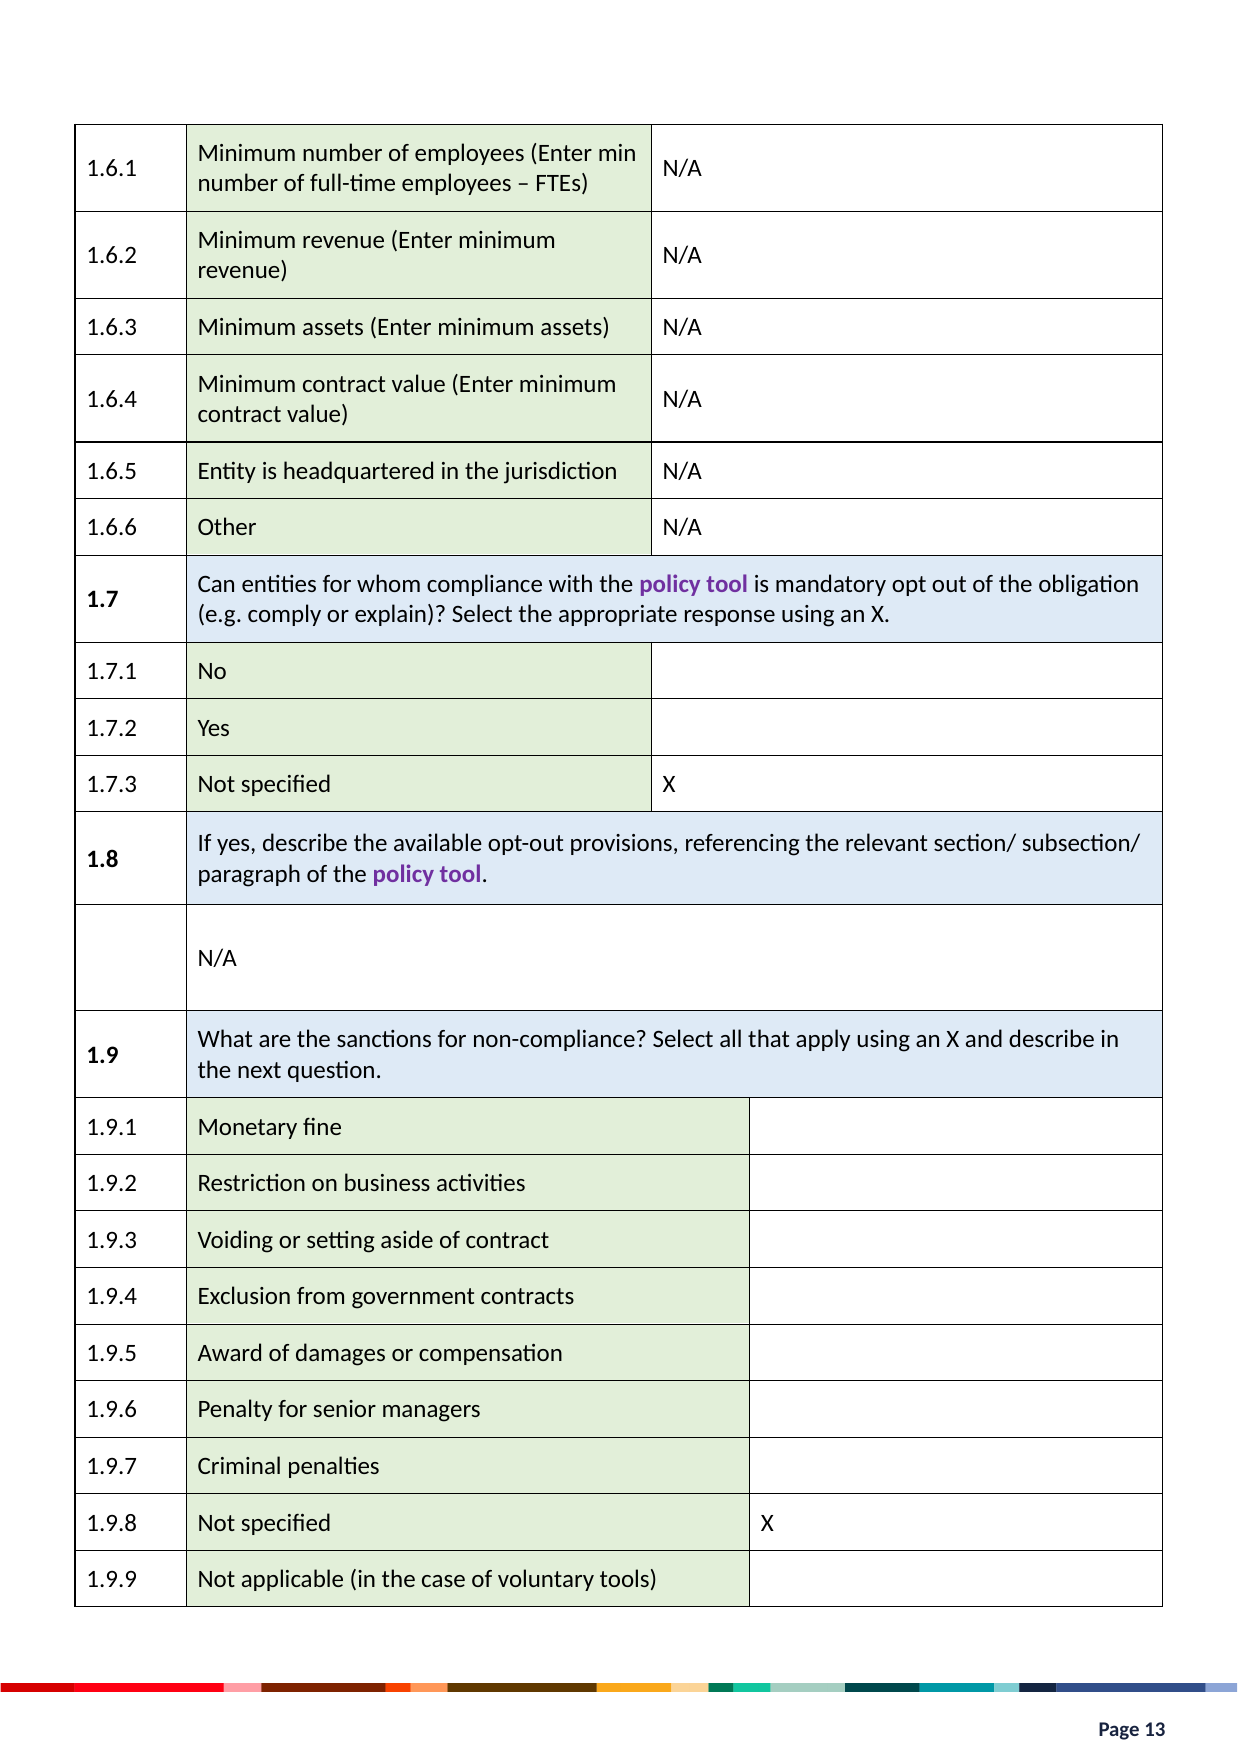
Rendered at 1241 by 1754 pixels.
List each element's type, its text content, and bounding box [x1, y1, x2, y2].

table_cell [750, 1211, 1162, 1267]
table_cell Minimum contract value (Enter minimum contract value) [187, 355, 651, 441]
table_cell 1.6.6 [76, 499, 186, 554]
table_cell 1.9.7 [76, 1438, 186, 1493]
table_cell Not specified [187, 756, 651, 811]
table_cell [652, 643, 1162, 698]
table_cell 1.6.1 [76, 125, 186, 211]
table_cell 1.7.3 [76, 756, 186, 811]
table_cell Minimum number of employees (Enter min number of full-time employees – FTEs) [187, 125, 651, 211]
table_cell Award of damages or compensation [187, 1325, 749, 1380]
table_cell Can entities for whom compliance with the policy tool is mandatory opt out of the obligation (e.g. comply or explain)? Select the appropriate response using an X. [187, 556, 1162, 642]
table_cell N/A [187, 905, 1162, 1010]
table_cell Monetary fine [187, 1098, 749, 1154]
table_cell Not specified [187, 1494, 749, 1550]
table_cell Restriction on business activities [187, 1155, 749, 1210]
table_cell 1.9.5 [76, 1325, 186, 1380]
table_cell Minimum assets (Enter minimum assets) [187, 299, 651, 354]
table_cell 1.9.3 [76, 1211, 186, 1267]
table_cell What are the sanctions for non-compliance? Select all that apply using an X and describe in the next question. [187, 1011, 1162, 1097]
table_cell Yes [187, 699, 651, 755]
table_cell [750, 1155, 1162, 1210]
table_cell 1.9 [76, 1011, 186, 1097]
table_cell [750, 1438, 1162, 1493]
table_cell 1.7.2 [76, 699, 186, 755]
picture [0, 1683, 1236, 1692]
table_cell X [652, 756, 1162, 811]
table_cell [76, 905, 186, 1010]
table_cell Criminal penalties [187, 1438, 749, 1493]
table_cell [750, 1551, 1162, 1606]
table_cell N/A [652, 299, 1162, 354]
table_cell 1.9.2 [76, 1155, 186, 1210]
table_cell 1.9.1 [76, 1098, 186, 1154]
table_cell [750, 1098, 1162, 1154]
table_cell 1.9.9 [76, 1551, 186, 1606]
table_cell N/A [652, 443, 1162, 498]
table_cell 1.9.4 [76, 1268, 186, 1323]
table_cell [750, 1381, 1162, 1437]
table_cell 1.8 [76, 812, 186, 904]
table_cell [652, 699, 1162, 755]
table_cell [750, 1268, 1162, 1323]
table_cell 1.6.4 [76, 355, 186, 441]
table_cell 1.9.6 [76, 1381, 186, 1437]
table_cell N/A [652, 355, 1162, 441]
table_cell 1.9.8 [76, 1494, 186, 1550]
table_cell N/A [652, 212, 1162, 298]
table_cell Penalty for senior managers [187, 1381, 749, 1437]
table_cell X [750, 1494, 1162, 1550]
table_cell 1.7 [76, 556, 186, 642]
table_cell Exclusion from government contracts [187, 1268, 749, 1323]
table_cell Minimum revenue (Enter minimum revenue) [187, 212, 651, 298]
table_cell N/A [652, 499, 1162, 554]
table_cell If yes, describe the available opt-out provisions, referencing the relevant section/ subsection/ paragraph of the policy tool. [187, 812, 1162, 904]
table_cell Not applicable (in the case of voluntary tools) [187, 1551, 749, 1606]
table_cell No [187, 643, 651, 698]
table_cell 1.6.2 [76, 212, 186, 298]
table_cell Other [187, 499, 651, 554]
table_cell Entity is headquartered in the jurisdiction [187, 443, 651, 498]
table_cell 1.6.5 [76, 443, 186, 498]
table_cell N/A [652, 125, 1162, 211]
table_cell [750, 1325, 1162, 1380]
table_cell 1.6.3 [76, 299, 186, 354]
table_cell 1.7.1 [76, 643, 186, 698]
table_cell Voiding or setting aside of contract [187, 1211, 749, 1267]
